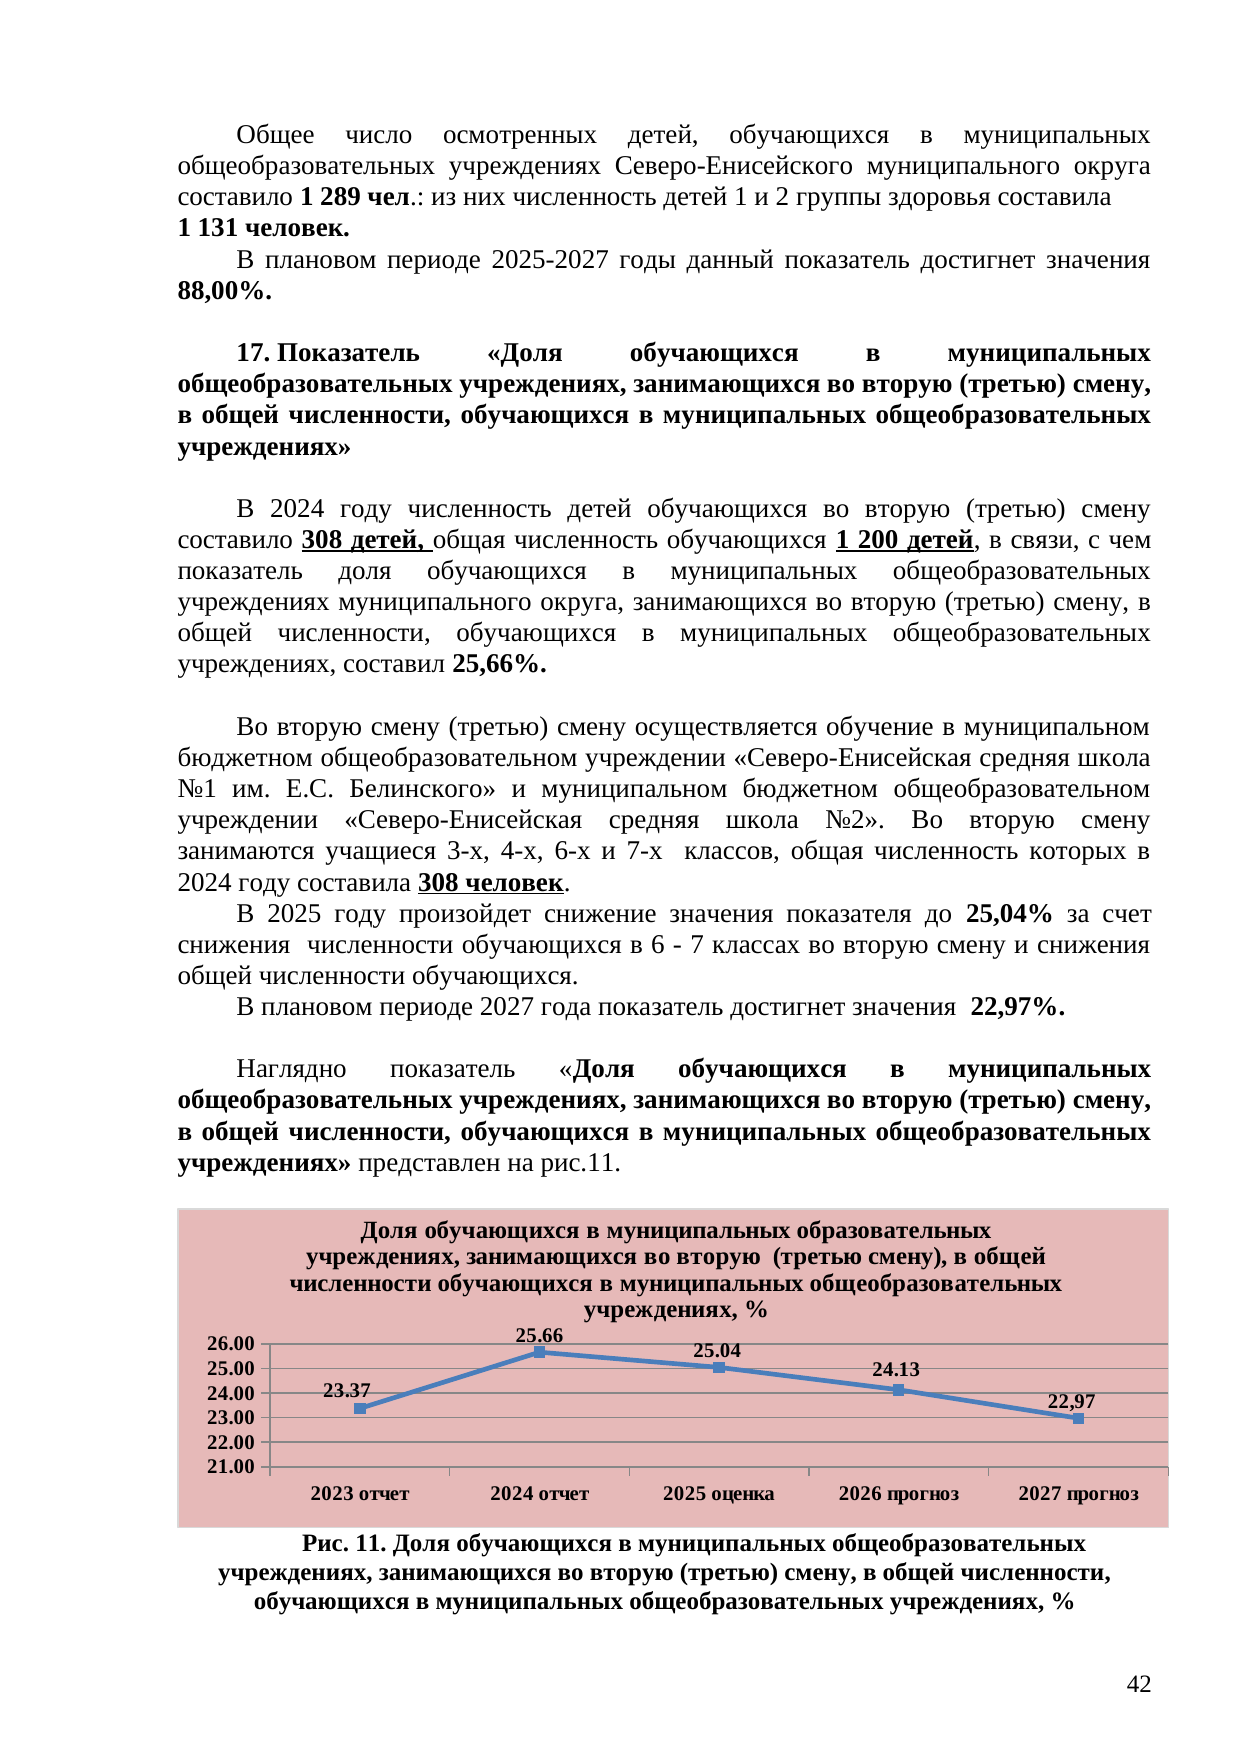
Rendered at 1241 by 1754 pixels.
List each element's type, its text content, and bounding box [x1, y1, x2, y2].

text В плановом периоде 2027 года показатель достигнет значения 22,97%. [177, 990, 1152, 1021]
text В 2024 году численность детей обучающихся во вторую (третью) смену составило 308 детей, общая численность обучающихся 1 200 детей, в связи, с чем показатель доля обучающихся в муниципальных общеобразовательных учреждениях муниципального округа, занимающихся во вторую (третью) смену, в общей численности, обучающихся в муниципальных общеобразовательных учреждениях, составил 25,66%. [177, 492, 1152, 679]
text 1 131 человек. [177, 212, 1152, 243]
text В 2025 году произойдет снижение значения показателя до 25,04% за счет снижения численности обучающихся в 6 - 7 классах во вторую смену и снижения общей численности обучающихся. [177, 897, 1152, 990]
text Общее число осмотренных детей, обучающихся в муниципальных общеобразовательных учреждениях Северо-Енисейского муниципального округа составило 1 289 чел.: из них численность детей 1 и 2 группы здоровья составила [177, 118, 1152, 212]
text Рис. 11. Доля обучающихся в муниципальных общеобразовательных учреждениях, занимающихся во вторую (третью) смену, в общей численности, обучающихся в муниципальных общеобразовательных учреждениях, % [177, 1528, 1152, 1615]
text В плановом периоде 2025-2027 годы данный показатель достигнет значения 88,00%. [177, 243, 1152, 305]
text 17. Показатель «Доля обучающихся в муниципальных общеобразовательных учреждениях, занимающихся во вторую (третью) смену, в общей численности, обучающихся в муниципальных общеобразовательных учреждениях» [177, 336, 1152, 461]
text Во вторую смену (третью) смену осуществляется обучение в муниципальном бюджетном общеобразовательном учреждении «Северо-Енисейская средняя школа №1 им. Е.С. Белинского» и муниципальном бюджетном общеобразовательном учреждении «Северо-Енисейская средняя школа №2». Во вторую смену занимаются учащиеся 3-х, 4-х, 6-х и 7-х классов, общая численность которых в 2024 году составила 308 человек. [177, 710, 1152, 897]
text Наглядно показатель «Доля обучающихся в муниципальных общеобразовательных учреждениях, занимающихся во вторую (третью) смену, в общей численности, обучающихся в муниципальных общеобразовательных учреждениях» представлен на рис.11. [177, 1052, 1152, 1177]
